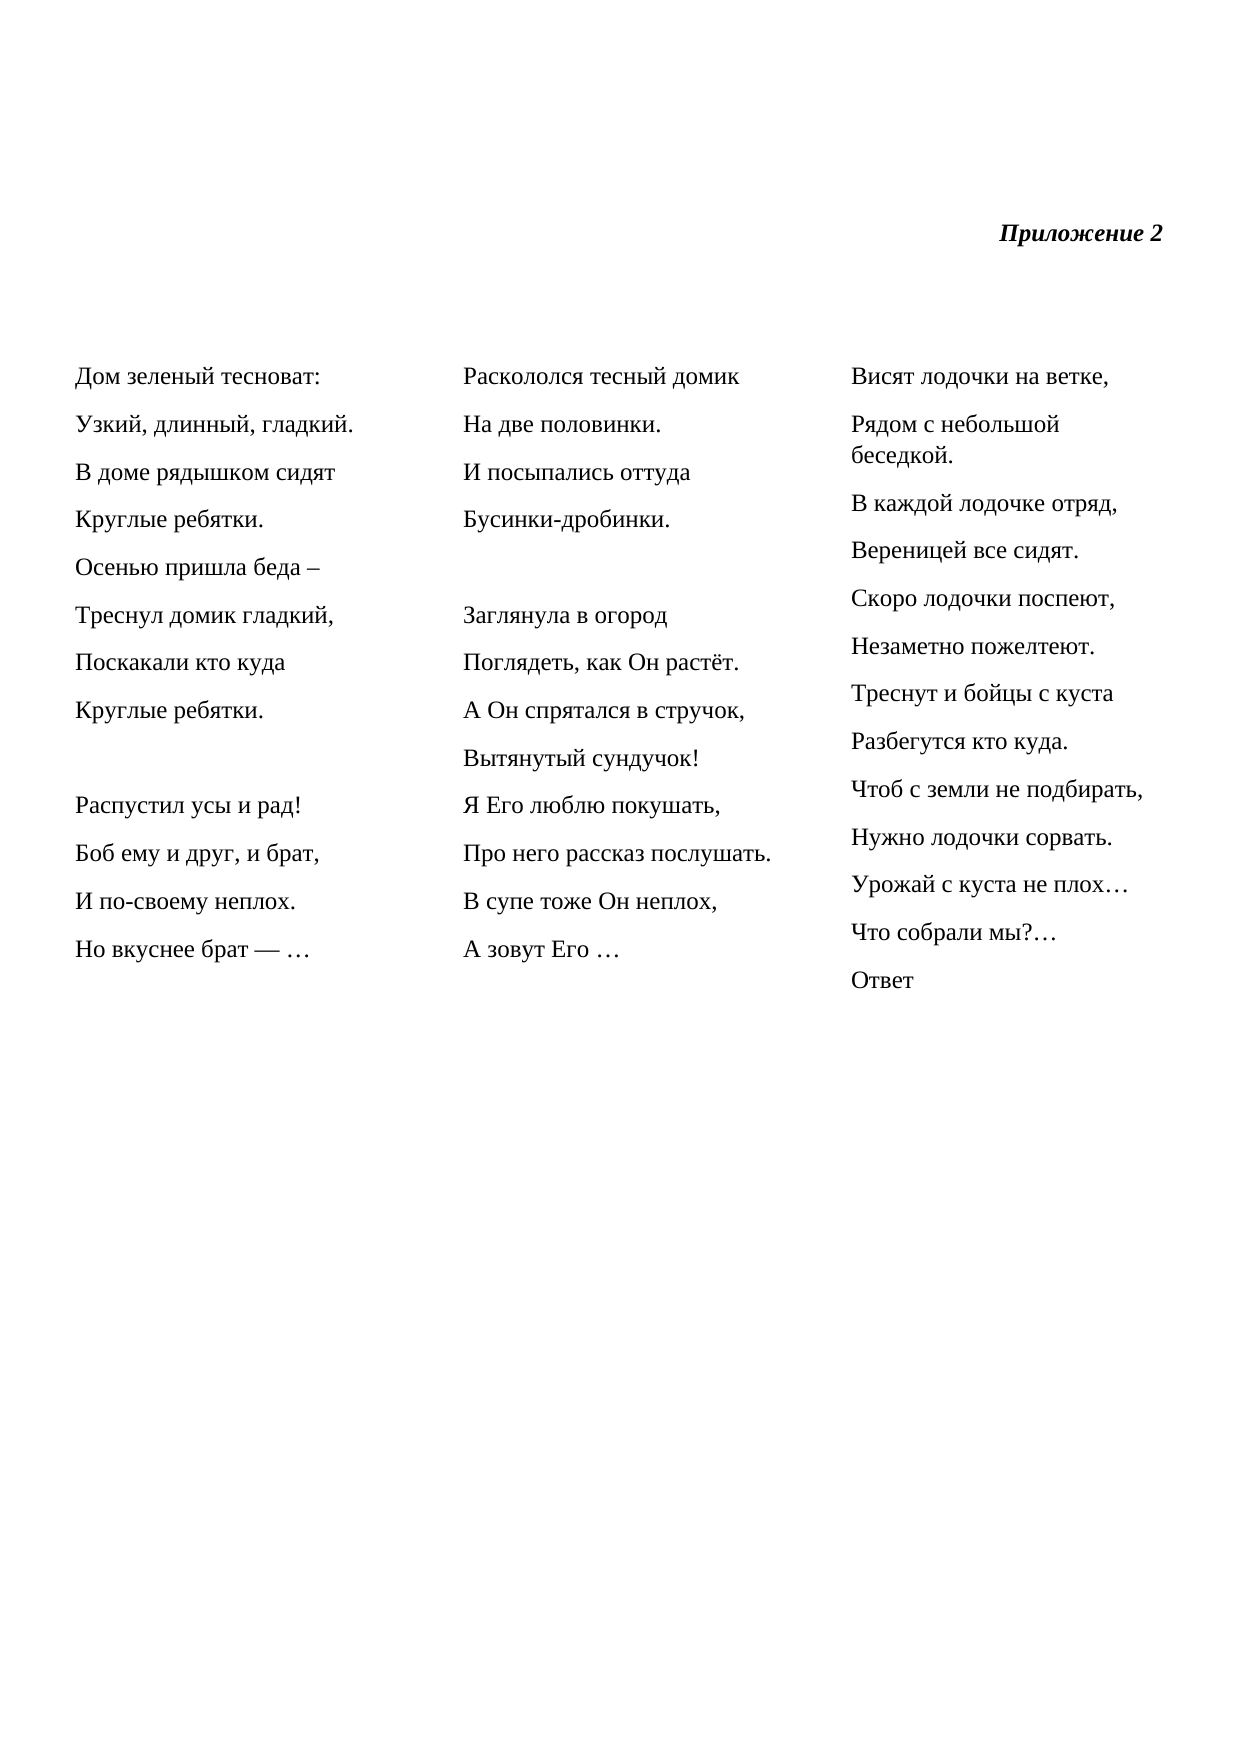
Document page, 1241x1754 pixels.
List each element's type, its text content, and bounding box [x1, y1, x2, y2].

text Боб ему и друг, и брат, [75, 838, 389, 867]
text Приложение 2 [75, 218, 1165, 247]
text Распустил усы и рад! [75, 791, 389, 819]
text Скоро лодочки поспеют, [851, 583, 1165, 612]
text Чтоб с земли не подбирать, [851, 774, 1165, 803]
text Круглые ребятки. [75, 504, 389, 533]
text Поглядеть, как Он растёт. [463, 647, 777, 676]
text Рядом с небольшой беседкой. [851, 409, 1165, 469]
text Про него рассказ послушать. [463, 838, 777, 867]
text Разбегутся кто куда. [851, 726, 1165, 755]
text В каждой лодочке отряд, [851, 488, 1165, 516]
text Что собрали мы?… [851, 917, 1165, 946]
text Ответ [851, 965, 1165, 993]
text А Он спрятался в стручок, [463, 695, 777, 724]
text И по-своему неплох. [75, 886, 389, 915]
text Я Его люблю покушать, [463, 791, 777, 819]
text Осенью пришла беда – [75, 552, 389, 581]
text Вытянутый сундучок! [463, 743, 777, 772]
text В супе тоже Он неплох, [463, 886, 777, 915]
text Нужно лодочки сорвать. [851, 822, 1165, 850]
text Поскакали кто куда [75, 647, 389, 676]
text Бусинки-дробинки. [463, 504, 777, 533]
text Узкий, длинный, гладкий. [75, 409, 389, 438]
text Раскололся тесный домик [463, 361, 777, 390]
text Висят лодочки на ветке, [851, 361, 1165, 390]
text Дом зеленый тесноват: [75, 361, 389, 390]
text Незаметно пожелтеют. [851, 631, 1165, 659]
text Заглянула в огород [463, 600, 777, 628]
text Но вкуснее брат — … [75, 934, 389, 962]
text Треснул домик гладкий, [75, 600, 389, 628]
text Круглые ребятки. [75, 695, 389, 724]
text Треснут и бойцы с куста [851, 678, 1165, 707]
text На две половинки. [463, 409, 777, 438]
text Урожай с куста не плох… [851, 869, 1165, 898]
text И посыпались оттуда [463, 457, 777, 485]
text А зовут Его … [463, 934, 777, 962]
text Вереницей все сидят. [851, 535, 1165, 564]
text В доме рядышком сидят [75, 457, 389, 485]
